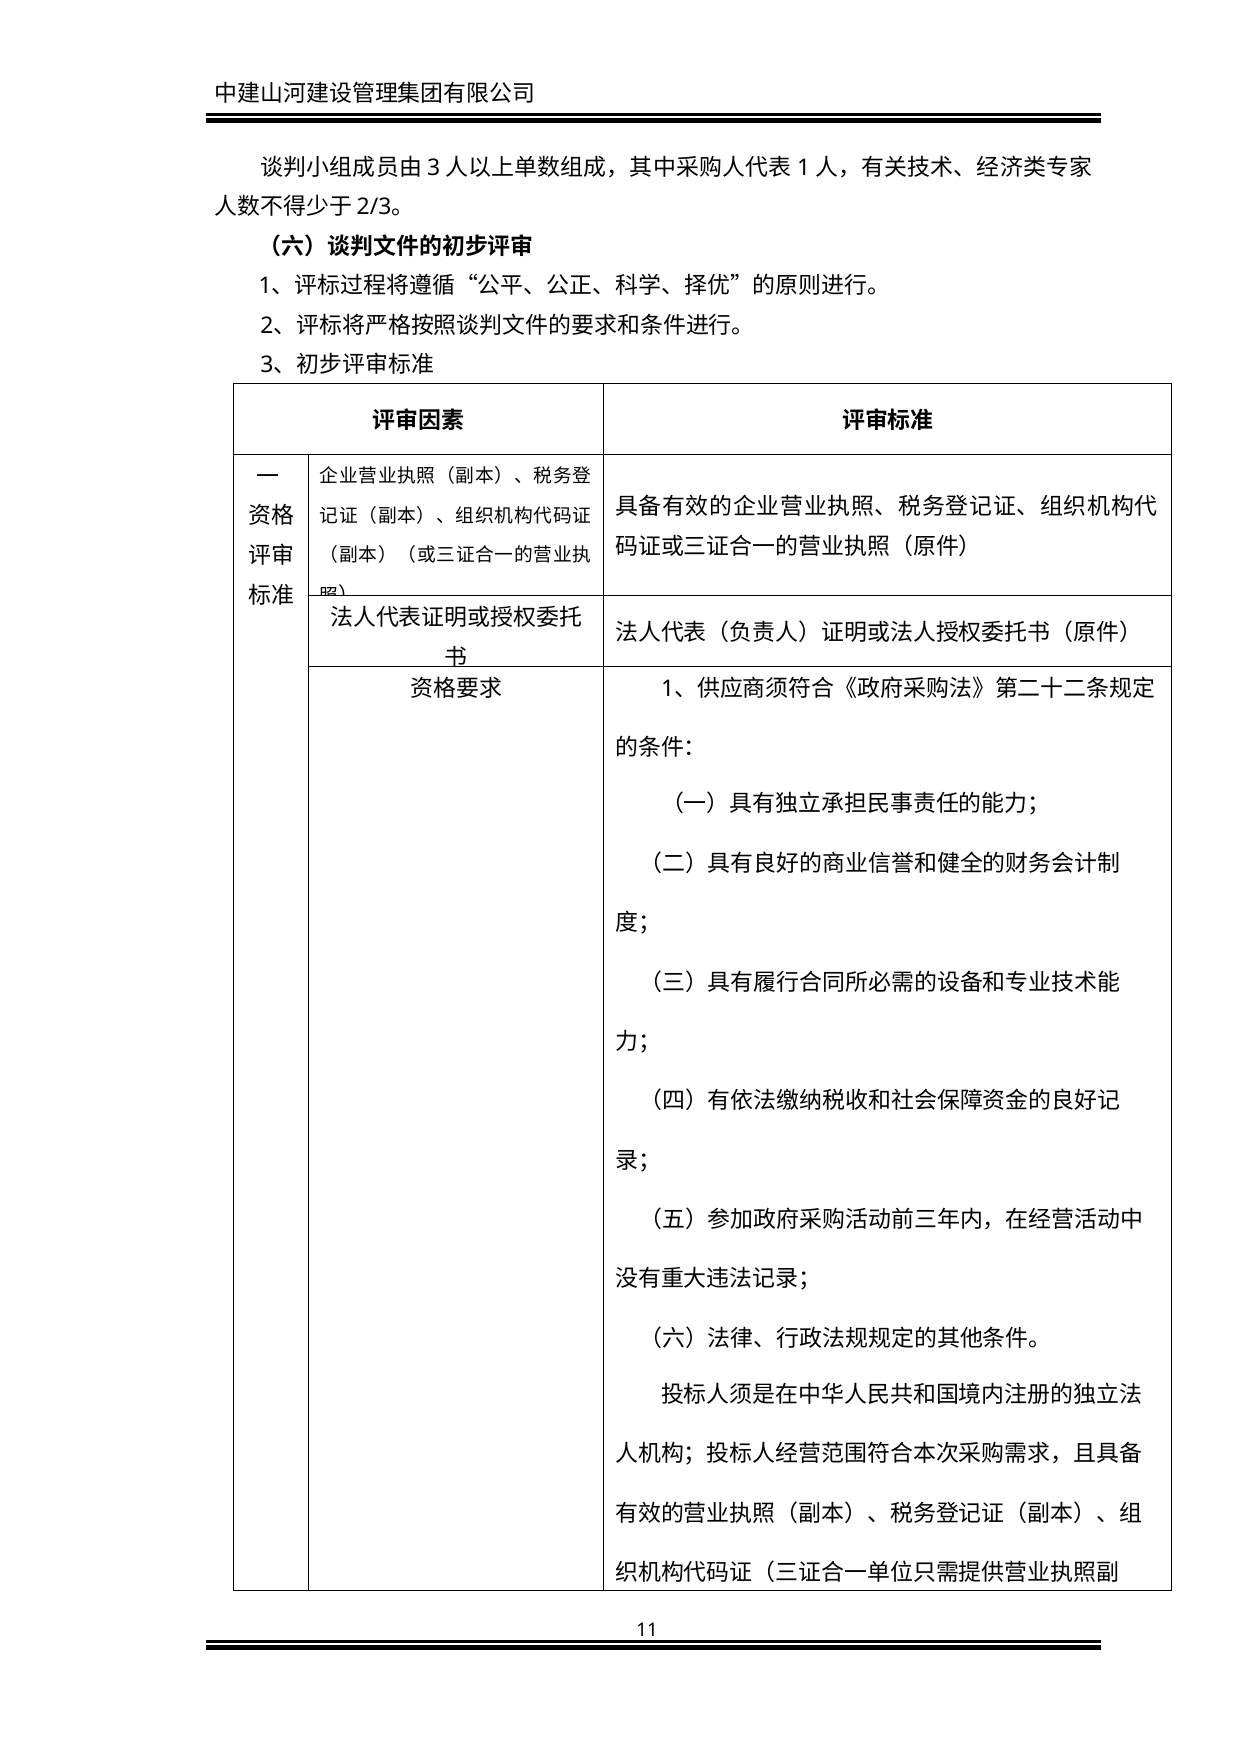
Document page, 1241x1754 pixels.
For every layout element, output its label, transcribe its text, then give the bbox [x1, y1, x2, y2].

table_cell 一 资格评审标准 [234, 455, 308, 1590]
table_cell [604, 667, 1171, 1590]
text 1、评标过程将遵循“公平、公正、科学、择优”的原则进行。 [214, 264, 1093, 304]
table_cell 法人代表证明或授权委托书 [309, 596, 603, 666]
table_cell 具备有效的企业营业执照、税务登记证、组织机构代码证或三证合一的营业执照（原件） [604, 455, 1171, 595]
table_cell 资格要求 [309, 667, 603, 1590]
table_header 评审因素 [234, 384, 603, 454]
text 谈判小组成员由3人以上单数组成，其中采购人代表1人，有关技术、经济类专家人数不得少于2/3。 [214, 145, 1093, 224]
text 3、初步评审标准 [214, 343, 1093, 383]
table_header 评审标准 [604, 384, 1171, 454]
table_cell 企业营业执照（副本）、税务登记证（副本）、组织机构代码证（副本）（或三证合一的营业执照） [309, 455, 603, 595]
text （六）谈判文件的初步评审 [214, 224, 1093, 264]
text 2、评标将严格按照谈判文件的要求和条件进行。 [214, 304, 1093, 343]
table_cell 法人代表（负责人）证明或法人授权委托书（原件） [604, 596, 1171, 666]
